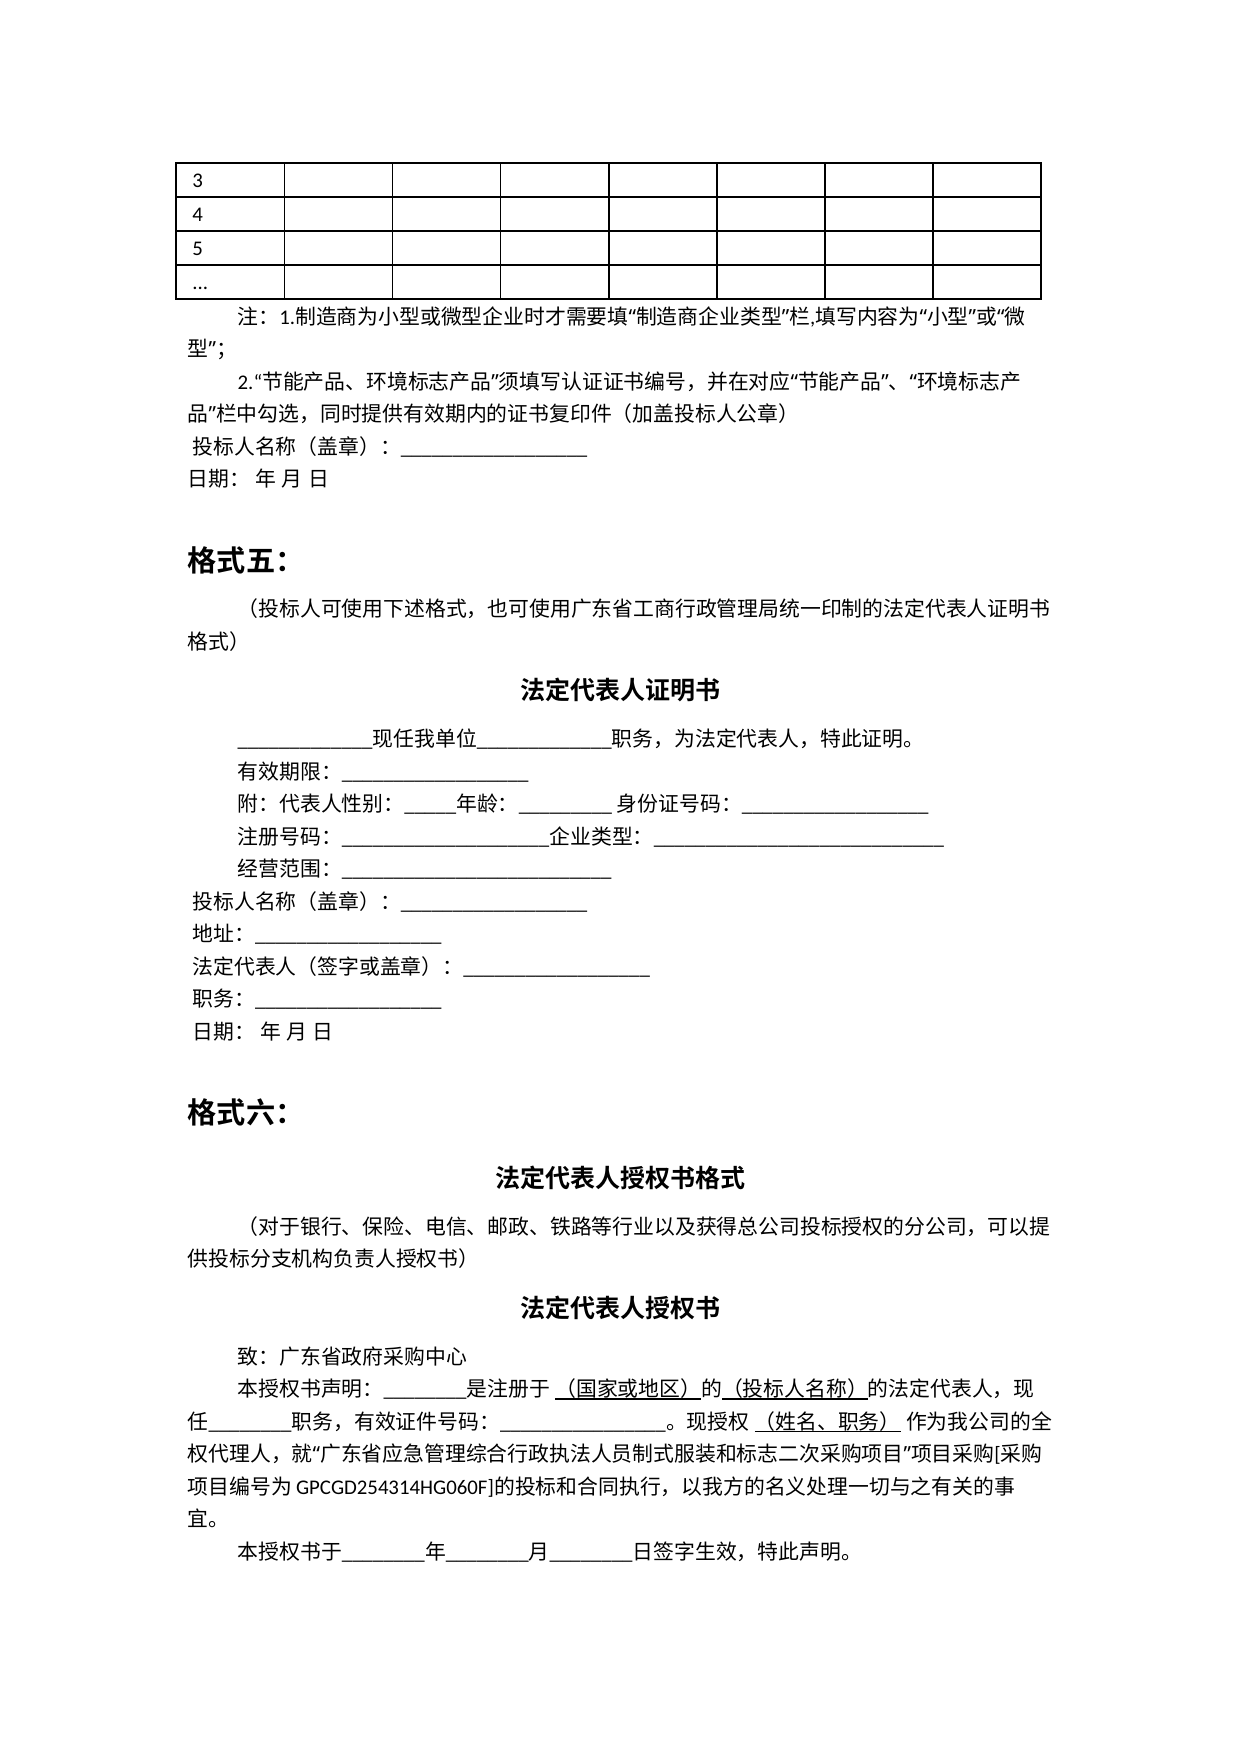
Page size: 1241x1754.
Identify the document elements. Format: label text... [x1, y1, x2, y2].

text 日期： 年 月 日 [187, 1015, 1053, 1047]
text 2.“节能产品、环境标志产品”须填写认证证书编号，并在对应“节能产品”、“环境标志产品”栏中勾选，同时提供有效期内的证书复印件（加盖投标人公章） [187, 365, 1053, 430]
text 注：1.制造商为小型或微型企业时才需要填“制造商企业类型”栏,填写内容为“小型”或“微型”； [187, 300, 1053, 365]
text 格式五： [187, 527, 1053, 592]
table_cell [826, 266, 932, 298]
table_cell [393, 266, 500, 298]
table_cell [610, 198, 716, 230]
table_cell [285, 232, 392, 264]
table_cell [501, 232, 608, 264]
text 日期： 年 月 日 [187, 462, 1053, 495]
table_cell [934, 232, 1040, 264]
table_cell [393, 232, 500, 264]
table_cell [934, 164, 1040, 196]
table_cell [501, 164, 608, 196]
table_cell [610, 232, 716, 264]
table_cell [718, 198, 824, 230]
table_cell [934, 198, 1040, 230]
table_cell 3 [177, 164, 284, 196]
table_cell 5 [177, 232, 284, 264]
text 本授权书于________年________月________日签字生效，特此声明。 [187, 1535, 1053, 1567]
table_cell [826, 164, 932, 196]
table_cell [501, 266, 608, 298]
table_cell [826, 232, 932, 264]
text 法定代表人（签字或盖章）：__________________ [187, 950, 1053, 982]
text 法定代表人授权书 [187, 1275, 1053, 1340]
table_cell [393, 198, 500, 230]
text 地址：__________________ [187, 917, 1053, 950]
text _____________现任我单位_____________职务，为法定代表人，特此证明。 [187, 722, 1053, 755]
table_cell [501, 198, 608, 230]
table_cell [285, 164, 392, 196]
text （对于银行、保险、电信、邮政、铁路等行业以及获得总公司投标授权的分公司，可以提供投标分支机构负责人授权书） [187, 1210, 1053, 1275]
table_cell [718, 232, 824, 264]
table_cell [610, 266, 716, 298]
text 本授权书声明：________是注册于 （国家或地区）的（投标人名称）的法定代表人，现任________职务，有效证件号码：________________。现授权 （姓名、职务） 作为我公司的全权代理人，就“广东省应急管理综合行政执法人员制式服装和标志二次采购项目”项目采购[采购项目编号为GPCGD254314HG060F]的投标和合同执行，以我方的名义处理一切与之有关的事宜。 [187, 1372, 1053, 1535]
table_cell [826, 198, 932, 230]
text 有效期限：__________________ [187, 755, 1053, 787]
text 法定代表人授权书格式 [187, 1145, 1053, 1210]
table_cell [718, 266, 824, 298]
text 投标人名称（盖章）：__________________ [187, 885, 1053, 917]
table_cell [934, 266, 1040, 298]
table_cell [285, 266, 392, 298]
table_cell [393, 164, 500, 196]
text 格式六： [187, 1080, 1053, 1145]
text 注册号码：____________________企业类型：____________________________ [187, 820, 1053, 852]
text 致：广东省政府采购中心 [187, 1340, 1053, 1372]
text （投标人可使用下述格式，也可使用广东省工商行政管理局统一印制的法定代表人证明书格式） [187, 592, 1053, 657]
text 经营范围：__________________________ [187, 852, 1053, 885]
table_cell 4 [177, 198, 284, 230]
table_cell [285, 198, 392, 230]
text 投标人名称（盖章）：__________________ [187, 430, 1053, 462]
text 法定代表人证明书 [187, 657, 1053, 722]
table_cell ... [177, 266, 284, 298]
text 职务：__________________ [187, 982, 1053, 1015]
text 附：代表人性别：_____年龄：_________ 身份证号码：__________________ [187, 787, 1053, 820]
table_cell [610, 164, 716, 196]
table_cell [718, 164, 824, 196]
